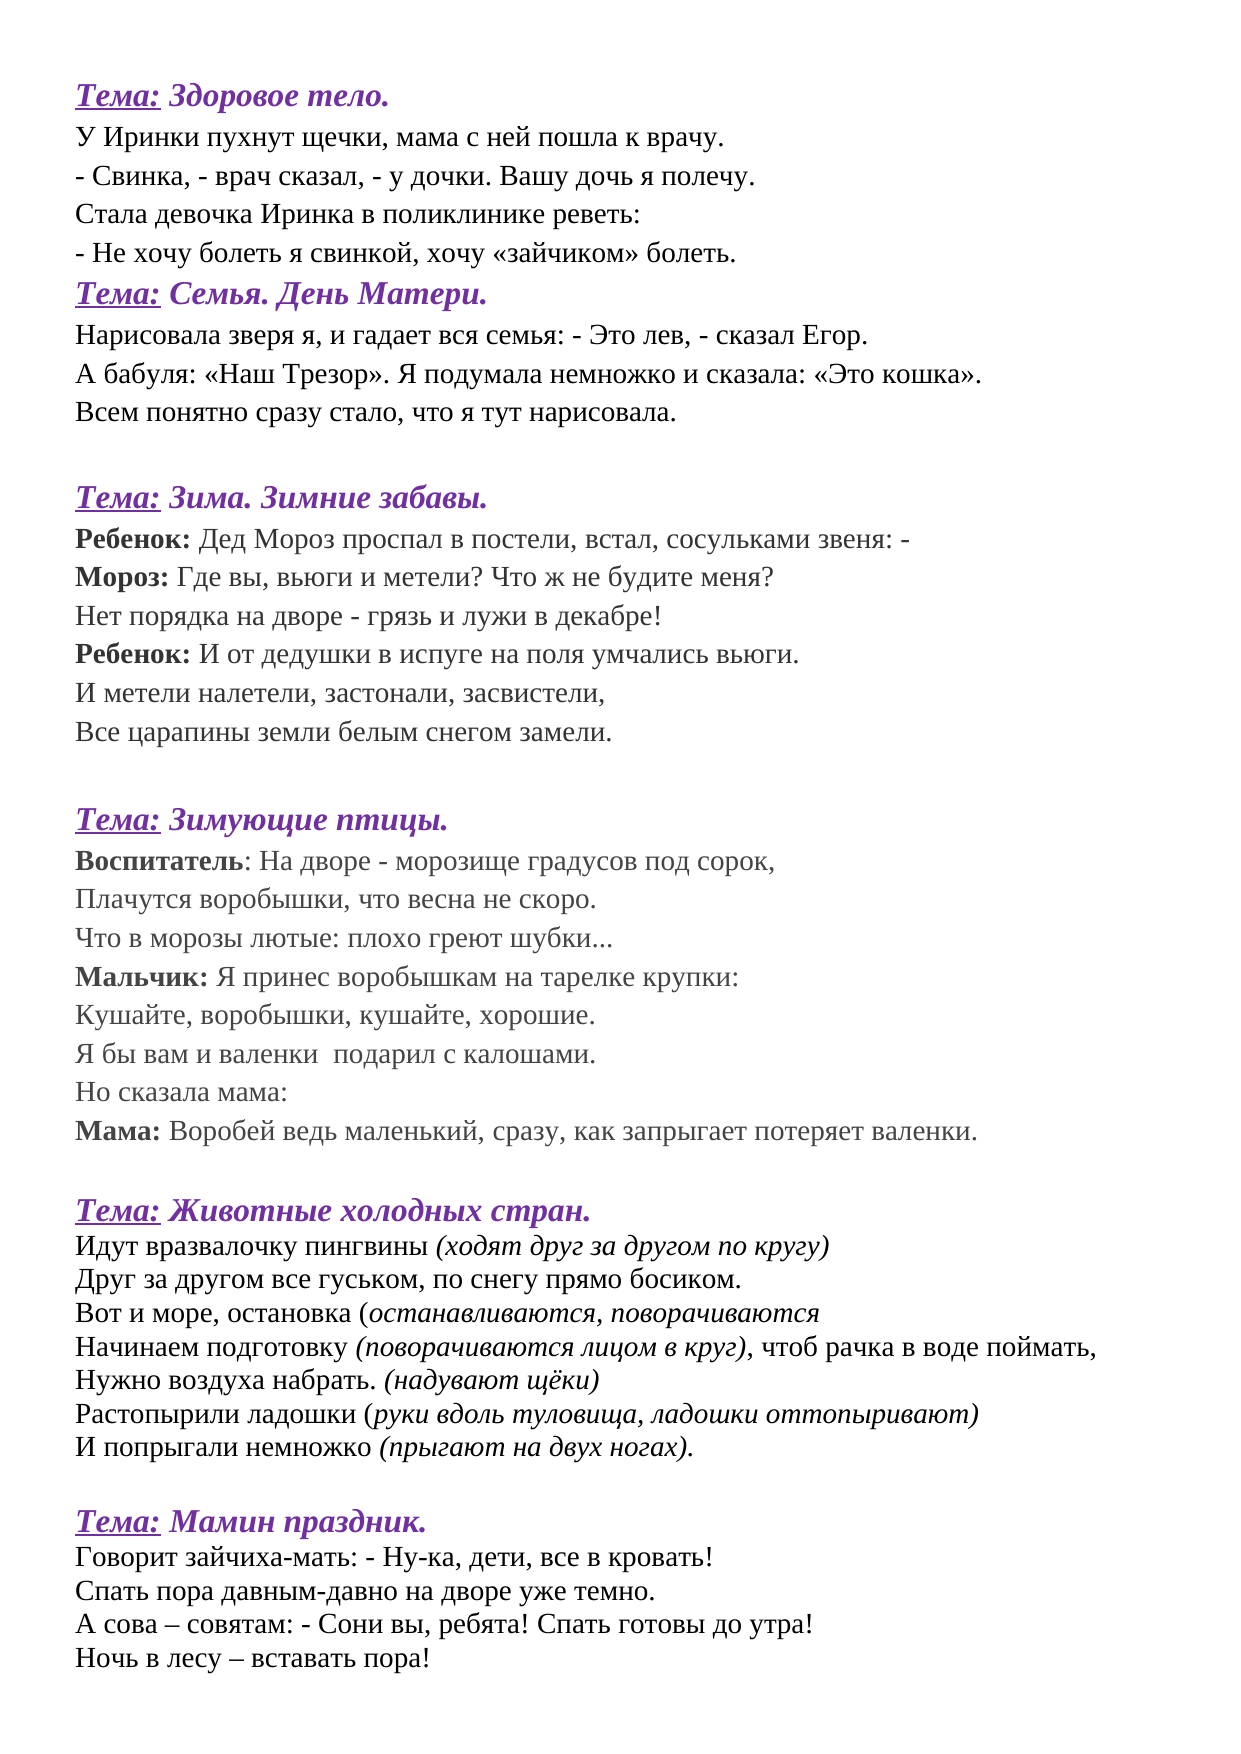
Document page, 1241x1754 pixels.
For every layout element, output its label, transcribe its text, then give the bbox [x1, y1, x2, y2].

text Вот и море, остановка (останавливаются, поворачиваются [75, 1295, 1165, 1329]
text Тема: Здоровое тело. [75, 75, 1165, 113]
text Всем понятно сразу стало, что я тут нарисовала. [75, 394, 1165, 428]
text Тема: Семья. День Матери. [75, 273, 1165, 312]
text А сова – совятам: - Сони вы, ребята! Спать готовы до утра! [75, 1607, 1165, 1640]
text Начинаем подготовку (поворачиваются лицом в круг), чтоб рачка в воде поймать, [75, 1329, 1165, 1362]
text Ребенок: Дед Мороз проспал в постели, встал, сосульками звеня: - Мороз: Где вы, вьюги и метели? Что ж не будите меня? Нет порядка на дворе - грязь и лужи в декабре! Ребенок: И от дедушки в испуге на поля умчались вьюги. И метели налетели, застонали, засвистели, Все царапины земли белым снегом замели. [75, 521, 1165, 747]
text У Иринки пухнут щечки, мама с ней пошла к врачу. [75, 119, 1165, 153]
text А бабуля: «Наш Трезор». Я подумала немножко и сказала: «Это кошка». [75, 356, 1165, 389]
text Воспитатель: На дворе - морозище градусов под сорок, Плачутся воробышки, что весна не скоро. Что в морозы лютые: плохо греют шубки... Мальчик: Я принес воробышкам на тарелке крупки: Кушайте, воробышки, кушайте, хорошие. Я бы вам и валенки подарил с калошами. Но сказала мама: Мама: Воробей ведь маленький, сразу, как запрыгает потеряет валенки. [75, 843, 1165, 1146]
text Тема: Зимующие птицы. [75, 799, 1165, 837]
text Идут вразвалочку пингвины (ходят друг за другом по кругу) [75, 1228, 1165, 1262]
text Стала девочка Иринка в поликлинике реветь: [75, 196, 1165, 230]
text Нужно воздуха набрать. (надувают щёки) [75, 1362, 1165, 1396]
text Тема: Животные холодных стран. [75, 1190, 1165, 1228]
text Тема: Зима. Зимние забавы. [75, 477, 1165, 515]
text Тема: Мамин праздник. [75, 1501, 1165, 1539]
text Говорит зайчиха-мать: - Ну-ка, дети, все в кровать! [75, 1539, 1165, 1573]
text И попрыгали немножко (прыгают на двух ногах). [75, 1429, 1165, 1463]
text - Свинка, - врач сказал, - у дочки. Вашу дочь я полечу. [75, 158, 1165, 191]
text Друг за другом все гуськом, по снегу прямо босиком. [75, 1262, 1165, 1295]
text Спать пора давным-давно на дворе уже темно. [75, 1573, 1165, 1607]
text - Не хочу болеть я свинкой, хочу «зайчиком» болеть. [75, 235, 1165, 268]
text Ночь в лесу – вставать пора! [75, 1640, 1165, 1674]
text Растопырили ладошки (руки вдоль туловища, ладошки оттопыривают) [75, 1396, 1165, 1429]
text Нарисовала зверя я, и гадает вся семья: - Это лев, - сказал Егор. [75, 317, 1165, 351]
